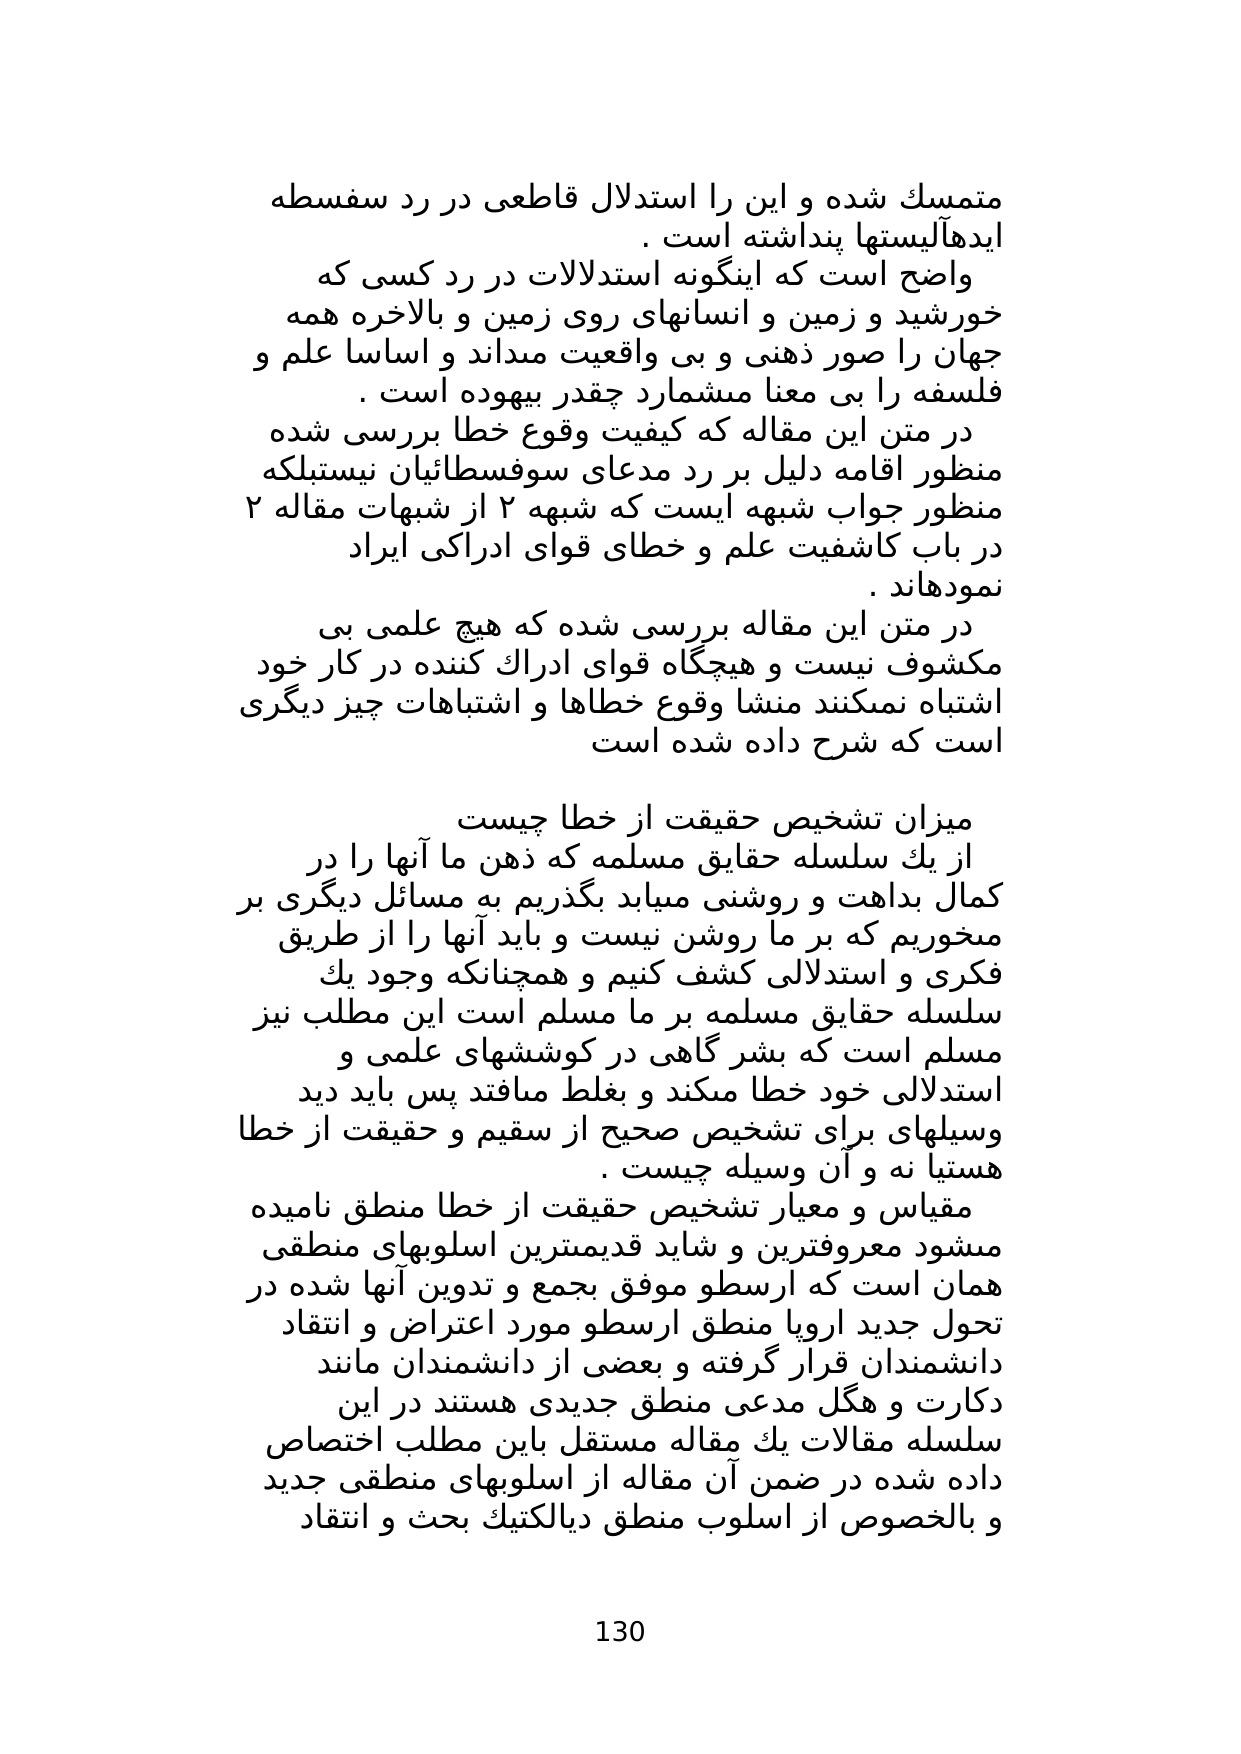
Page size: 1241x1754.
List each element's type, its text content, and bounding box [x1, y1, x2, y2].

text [236, 177, 1004, 255]
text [236, 1187, 1004, 1537]
text در متن اين مقاله كه كيفيت وقوع خطا بررسى شده منظور اقامه دليل بر رد مدعاى سوفسطائيان نيست‏بلكه منظور جواب شبهه ايست كه شبهه ٢ از شبهات مقاله ٢ در باب كاشفيت علم و خطاى قواى ادراكى ايراد نموده‏اند . [236, 410, 1004, 604]
text در متن اين مقاله بررسى شده كه هيچ علمى بى مكشوف نيست و هيچگاه قواى ادراك كننده در كار خود اشتباه نمى‏كنند منشا وقوع خطاها و اشتباهات چيز ديگرى است كه شرح داده شده است [236, 604, 1004, 760]
text ميزان تشخيص حقيقت از خطا چيست [236, 798, 1004, 837]
text واضح است كه اينگونه استدلالات در رد كسى كه خورشيد و زمين و انسانهاى روى زمين و بالاخره همه جهان را صور ذهنى و بى واقعيت مى‏داند و اساسا علم و فلسفه را بى معنا مى‏شمارد چقدر بيهوده است . [236, 255, 1004, 410]
text از يك سلسله حقايق مسلمه كه ذهن ما آنها را در كمال بداهت و روشنى مى‏يابد بگذريم به مسائل ديگرى بر مى‏خوريم كه بر ما روشن نيست و بايد آنها را از طريق فكرى و استدلالى كشف كنيم و همچنانكه وجود يك سلسله حقايق مسلمه بر ما مسلم است اين مطلب نيز مسلم است كه بشر گاهى در كوششهاى علمى و استدلالى خود خطا مى‏كند و بغلط مى‏افتد پس بايد ديد وسيله‏اى براى تشخيص صحيح از سقيم و حقيقت از خطا هست‏يا نه و آن وسيله چيست . [236, 837, 1004, 1187]
